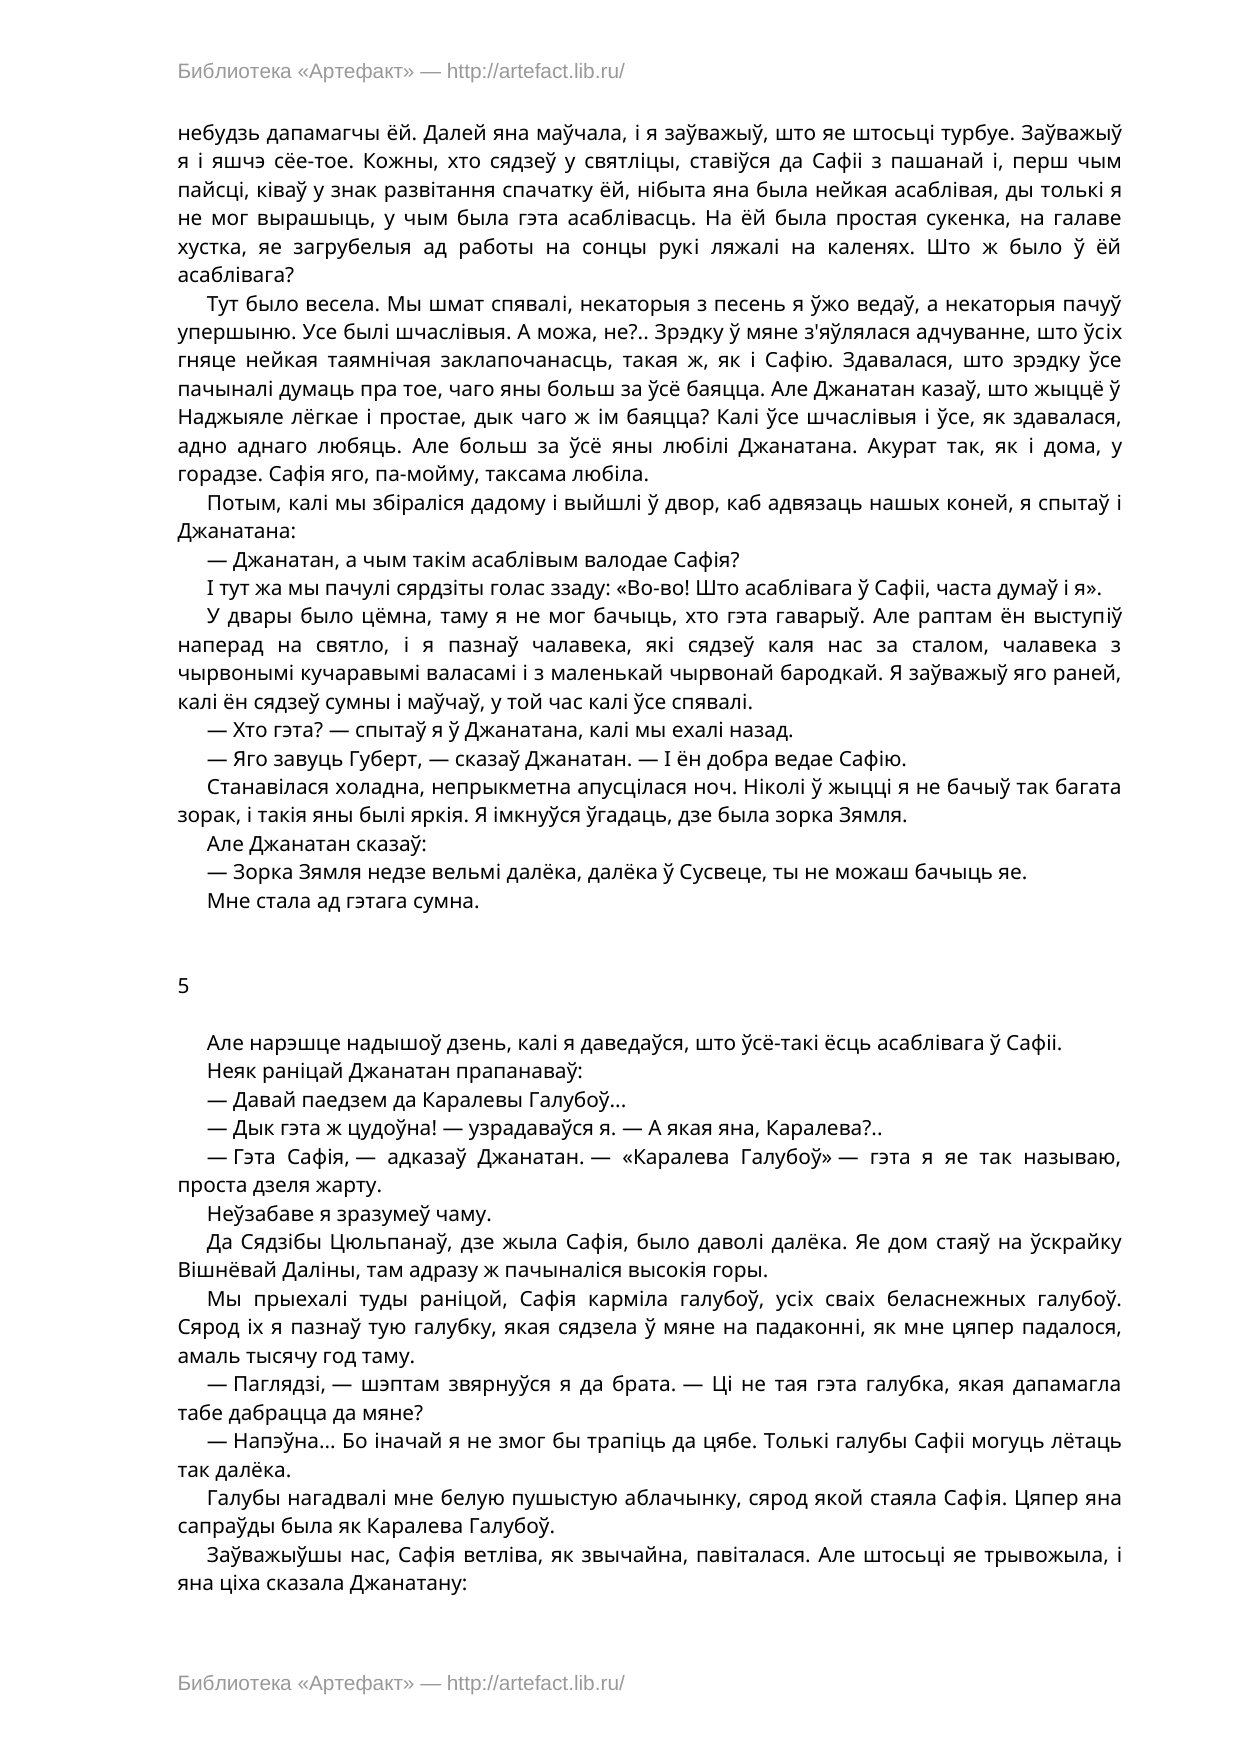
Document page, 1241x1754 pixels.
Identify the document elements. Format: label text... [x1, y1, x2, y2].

text Галубы нагадвалi мне белую пушыстую аблачынку, сярод якой стаяла Сафiя. Цяпер яна сапраўды была як Каралева Галубоў. [177, 1483, 1122, 1540]
subtitle 5 [177, 971, 1122, 1000]
text Неяк ранiцай Джанатан прапанаваў: [177, 1057, 1122, 1085]
text — Хто гэта? — спытаў я ў Джанатана, калi мы ехалi назад. [177, 715, 1122, 744]
text — Паглядзi, — шэптам звярнуўся я да брата. — Цi не тая гэта галубка, якая дапамагла табе дабрацца да мяне? [177, 1369, 1122, 1426]
text Заўважыўшы нас, Сафiя ветлiва, як звычайна, павiталася. Але штосьцi яе трывожыла, i яна цiха сказала Джанатану: [177, 1540, 1122, 1597]
text Неўзабаве я зразумеў чаму. [177, 1199, 1122, 1227]
text — Зорка Зямля недзе вельмi далёка, далёка ў Сусвеце, ты не можаш бачыць яе. [177, 857, 1122, 886]
text Але нарэшце надышоў дзень, калi я даведаўся, што ўсё-такi ёсць асаблiвага ў Сафii. [177, 1028, 1122, 1057]
text — Дык гэта ж цудоўна! — узрадаваўся я. — А якая яна, Каралева?.. [177, 1113, 1122, 1142]
text Потым, калi мы збiралiся дадому i выйшлi ў двор, каб адвязаць нашых коней, я спытаў i Джанатана: [177, 488, 1122, 545]
text Станавiлася холадна, непрыкметна апусцiлася ноч. Нiколi ў жыццi я не бачыў так багата зорак, i такiя яны былi яркiя. Я iмкнуўся ўгадаць, дзе была зорка Зямля. [177, 772, 1122, 829]
text — Давай паедзем да Каралевы Галубоў... [177, 1085, 1122, 1113]
text Але Джанатан сказаў: [177, 829, 1122, 857]
text — Напэўна... Бо iначай я не змог бы трапiць да цябе. Толькi галубы Сафii могуць лётаць так далёка. [177, 1426, 1122, 1483]
text — Яго завуць Губерт, — сказаў Джанатан. — I ён добра ведае Сафiю. [177, 744, 1122, 772]
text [177, 118, 1122, 289]
text Мы прыехалi туды ранiцой, Сафiя кармiла галубоў, усiх сваiх беласнежных галубоў. Сярод iх я пазнаў тую галубку, якая сядзела ў мяне на падаконнi, як мне цяпер падалося, амаль тысячу год таму. [177, 1284, 1122, 1369]
text Тут было весела. Мы шмат спявалi, некаторыя з песень я ўжо ведаў, а некаторыя пачуў упершыню. Усе былi шчаслiвыя. А можа, не?.. Зрэдку ў мяне з'яўлялася адчуванне, што ўсiх гняце нейкая таямнiчая заклапочанасць, такая ж, як i Сафiю. Здавалася, што зрэдку ўсе пачыналi думаць пра тое, чаго яны больш за ўсё баяцца. Але Джанатан казаў, што жыццё ў Наджыяле лёгкае i простае, дык чаго ж iм баяцца? Калi ўсе шчаслiвыя i ўсе, як здавалася, адно аднаго любяць. Але больш за ўсё яны любiлi Джанатана. Акурат так, як i дома, у горадзе. Сафiя яго, па-мойму, таксама любiла. [177, 289, 1122, 488]
text Да Сядзiбы Цюльпанаў, дзе жыла Сафiя, было даволi далёка. Яе дом стаяў на ўскрайку Вiшнёвай Далiны, там адразу ж пачыналiся высокiя горы. [177, 1227, 1122, 1284]
text Мне стала ад гэтага сумна. [177, 886, 1122, 914]
text — Гэта Сафiя, — адказаў Джанатан. — «Каралева Галубоў» — гэта я яе так называю, проста дзеля жарту. [177, 1142, 1122, 1199]
text I тут жа мы пачулi сярдзiты голас ззаду: «Во-во! Што асаблiвага ў Сафii, часта думаў i я». [177, 573, 1122, 602]
text — Джанатан, а чым такiм асаблiвым валодае Сафiя? [177, 545, 1122, 573]
text У двары было цёмна, таму я не мог бачыць, хто гэта гаварыў. Але раптам ён выступiў наперад на святло, i я пазнаў чалавека, якi сядзеў каля нас за сталом, чалавека з чырвонымi кучаравымi валасамi i з маленькай чырвонай бародкай. Я заўважыў яго раней, калi ён сядзеў сумны i маўчаў, у той час калi ўсе спявалi. [177, 602, 1122, 715]
